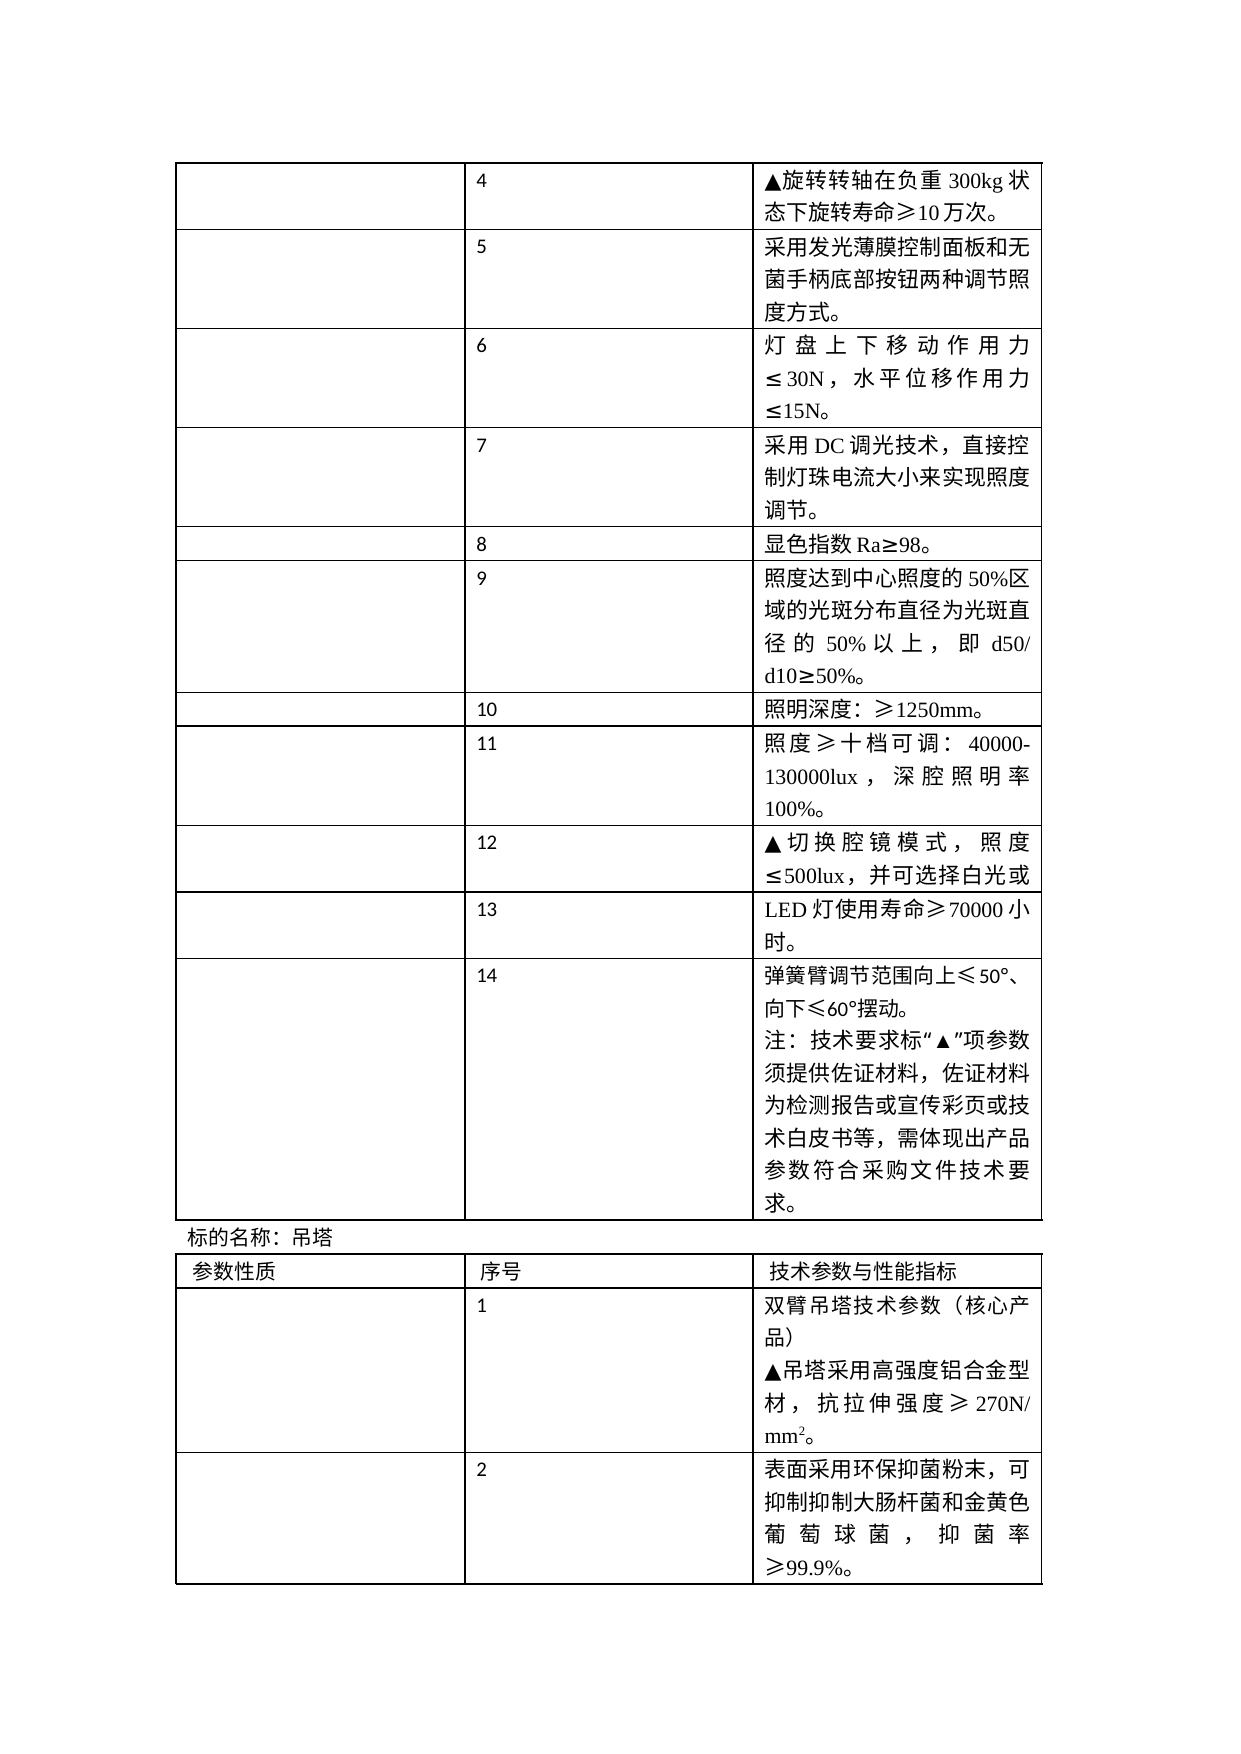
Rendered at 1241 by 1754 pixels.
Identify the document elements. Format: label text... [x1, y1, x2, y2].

table_cell 11 [466, 727, 752, 824]
table_cell 2 [466, 1453, 752, 1583]
table_cell [177, 527, 464, 560]
table_cell [177, 893, 464, 958]
table_cell [177, 230, 464, 328]
table_cell 10 [466, 693, 752, 725]
table_cell ▲切换腔镜模式，照度≤500lux，并可选择白光或者绿光。 [754, 826, 1041, 891]
table_cell [177, 561, 464, 691]
table_cell 弹簧臂调节范围向上≤50°、向下≤60°摆动。 注：技术要求标“▲”项参数须提供佐证材料，佐证材料为检测报告或宣传彩页或技术白皮书等，需体现出产品参数符合采购文件技术要求。 [754, 959, 1041, 1219]
table_cell 表面采用环保抑菌粉末，可抑制抑制大肠杆菌和金黄色葡萄球菌，抑菌率≥99.9%。 [754, 1453, 1041, 1583]
table_cell 显色指数Ra≥98。 [754, 527, 1041, 560]
table_cell 照度≥十档可调：40000-130000lux，深腔照明率100%。 [754, 727, 1041, 824]
table_cell [177, 329, 464, 427]
table_cell LED灯使用寿命≥70000小时。 [754, 893, 1041, 958]
table_cell 采用发光薄膜控制面板和无菌手柄底部按钮两种调节照度方式。 [754, 230, 1041, 328]
table_cell 14 [466, 959, 752, 1219]
table_cell 照度达到中心照度的50%区域的光斑分布直径为光斑直径的50%以上，即d50/d10≥50%。 [754, 561, 1041, 691]
table_cell 灯盘上下移动作用力≤30N，水平位移作用力≤15N。 [754, 329, 1041, 427]
table_cell 采用DC调光技术，直接控制灯珠电流大小来实现照度调节。 [754, 428, 1041, 526]
table_cell 9 [466, 561, 752, 691]
table_cell 1 [466, 1289, 752, 1451]
table_header 参数性质 [177, 1255, 464, 1287]
table_cell 5 [466, 230, 752, 328]
table_cell 8 [466, 527, 752, 560]
table_header 技术参数与性能指标 [754, 1255, 1041, 1287]
table_cell 7 [466, 428, 752, 526]
table_header 序号 [466, 1255, 752, 1287]
table_cell [177, 727, 464, 824]
table_cell 6 [466, 329, 752, 427]
table_cell [177, 428, 464, 526]
table_cell 13 [466, 893, 752, 958]
table_cell ▲旋转转轴在负重300kg状态下旋转寿命≥10万次。 [754, 164, 1041, 228]
text 标的名称：吊塔 [187, 1221, 1053, 1253]
table_cell 双臂吊塔技术参数（核心产品） ▲吊塔采用高强度铝合金型材，抗拉伸强度≥270N/mm2。 [754, 1289, 1041, 1451]
table_cell 4 [466, 164, 752, 228]
table_cell [177, 1289, 464, 1451]
table_cell [177, 164, 464, 228]
table_cell 照明深度：≥1250mm。 [754, 693, 1041, 725]
table_cell [177, 959, 464, 1219]
table_cell [177, 826, 464, 891]
table_cell 12 [466, 826, 752, 891]
table_cell [177, 693, 464, 725]
table_cell [177, 1453, 464, 1583]
